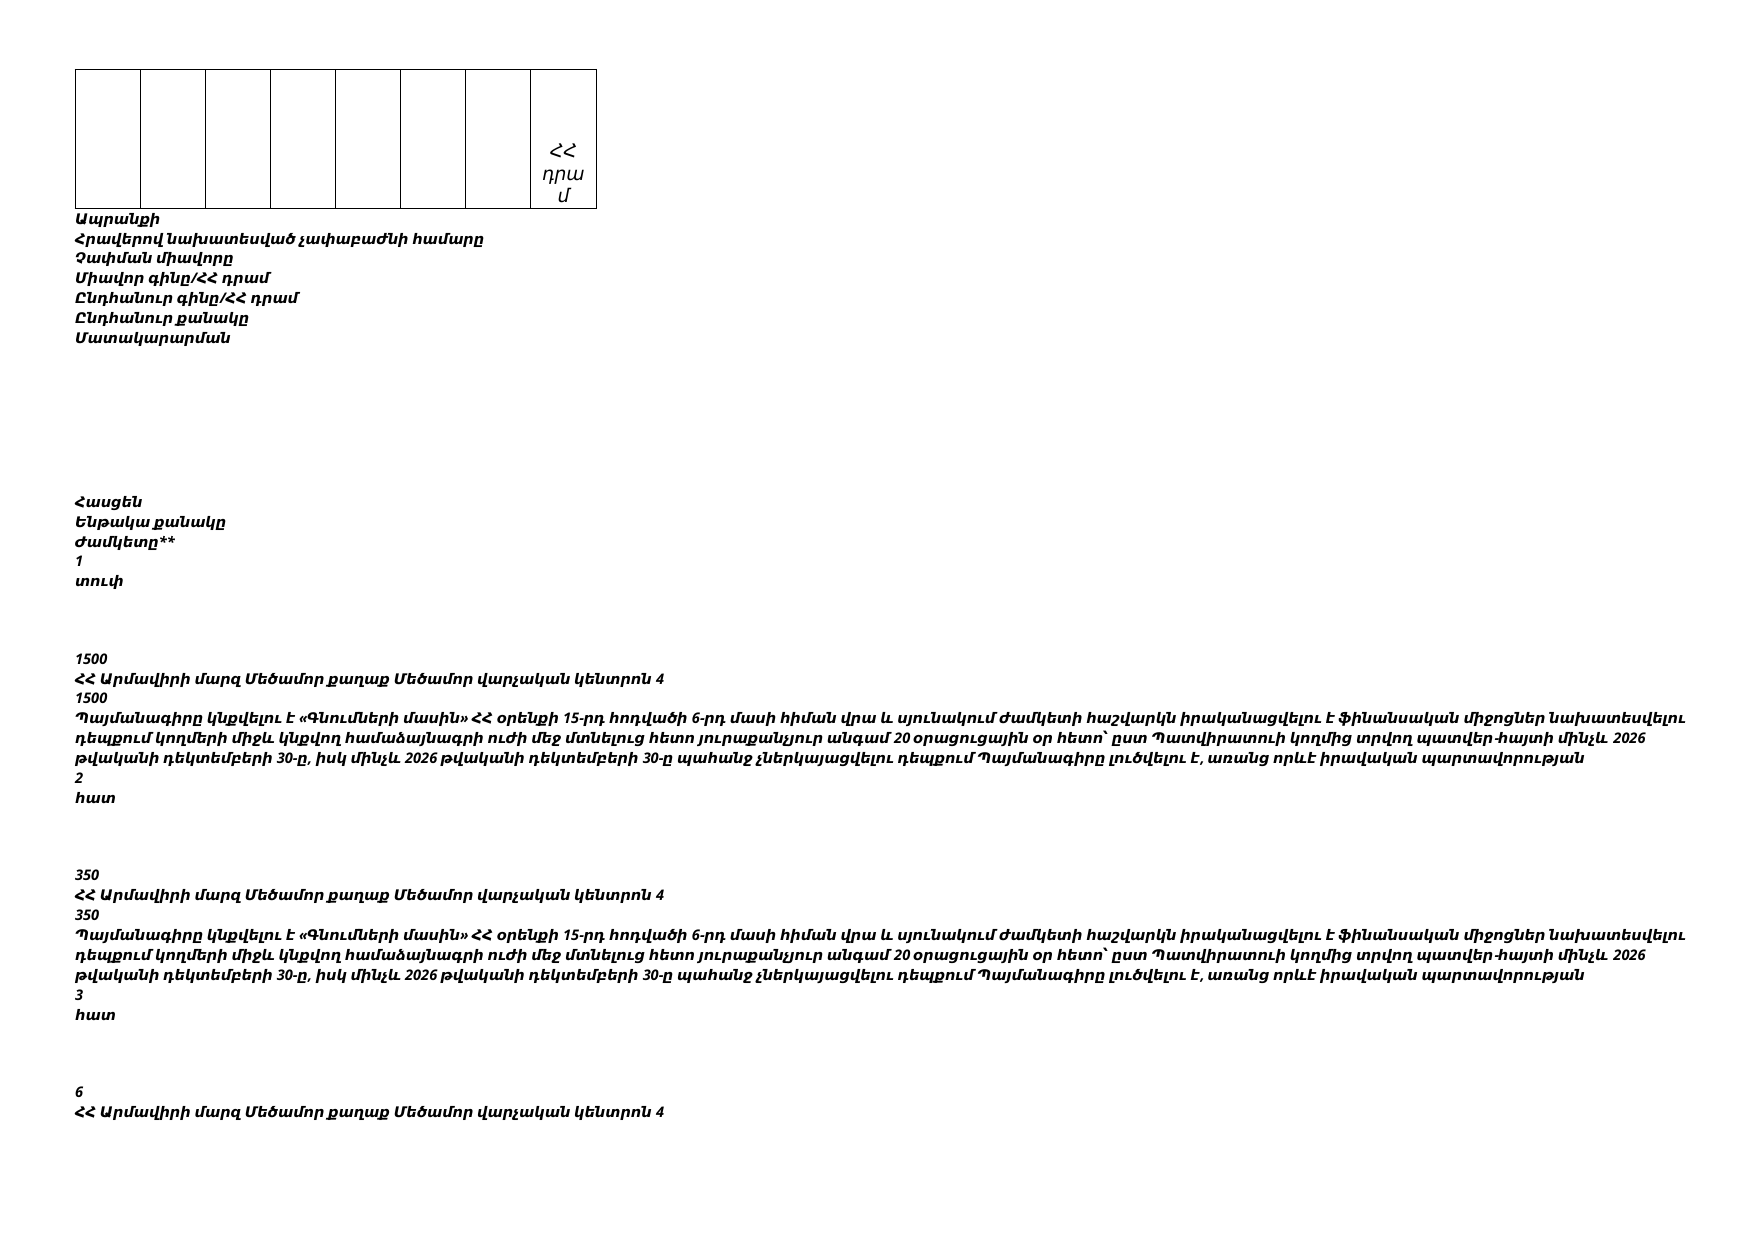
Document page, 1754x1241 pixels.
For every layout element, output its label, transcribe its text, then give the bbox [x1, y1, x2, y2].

text ՀՀ դրամ [542, 70, 585, 207]
